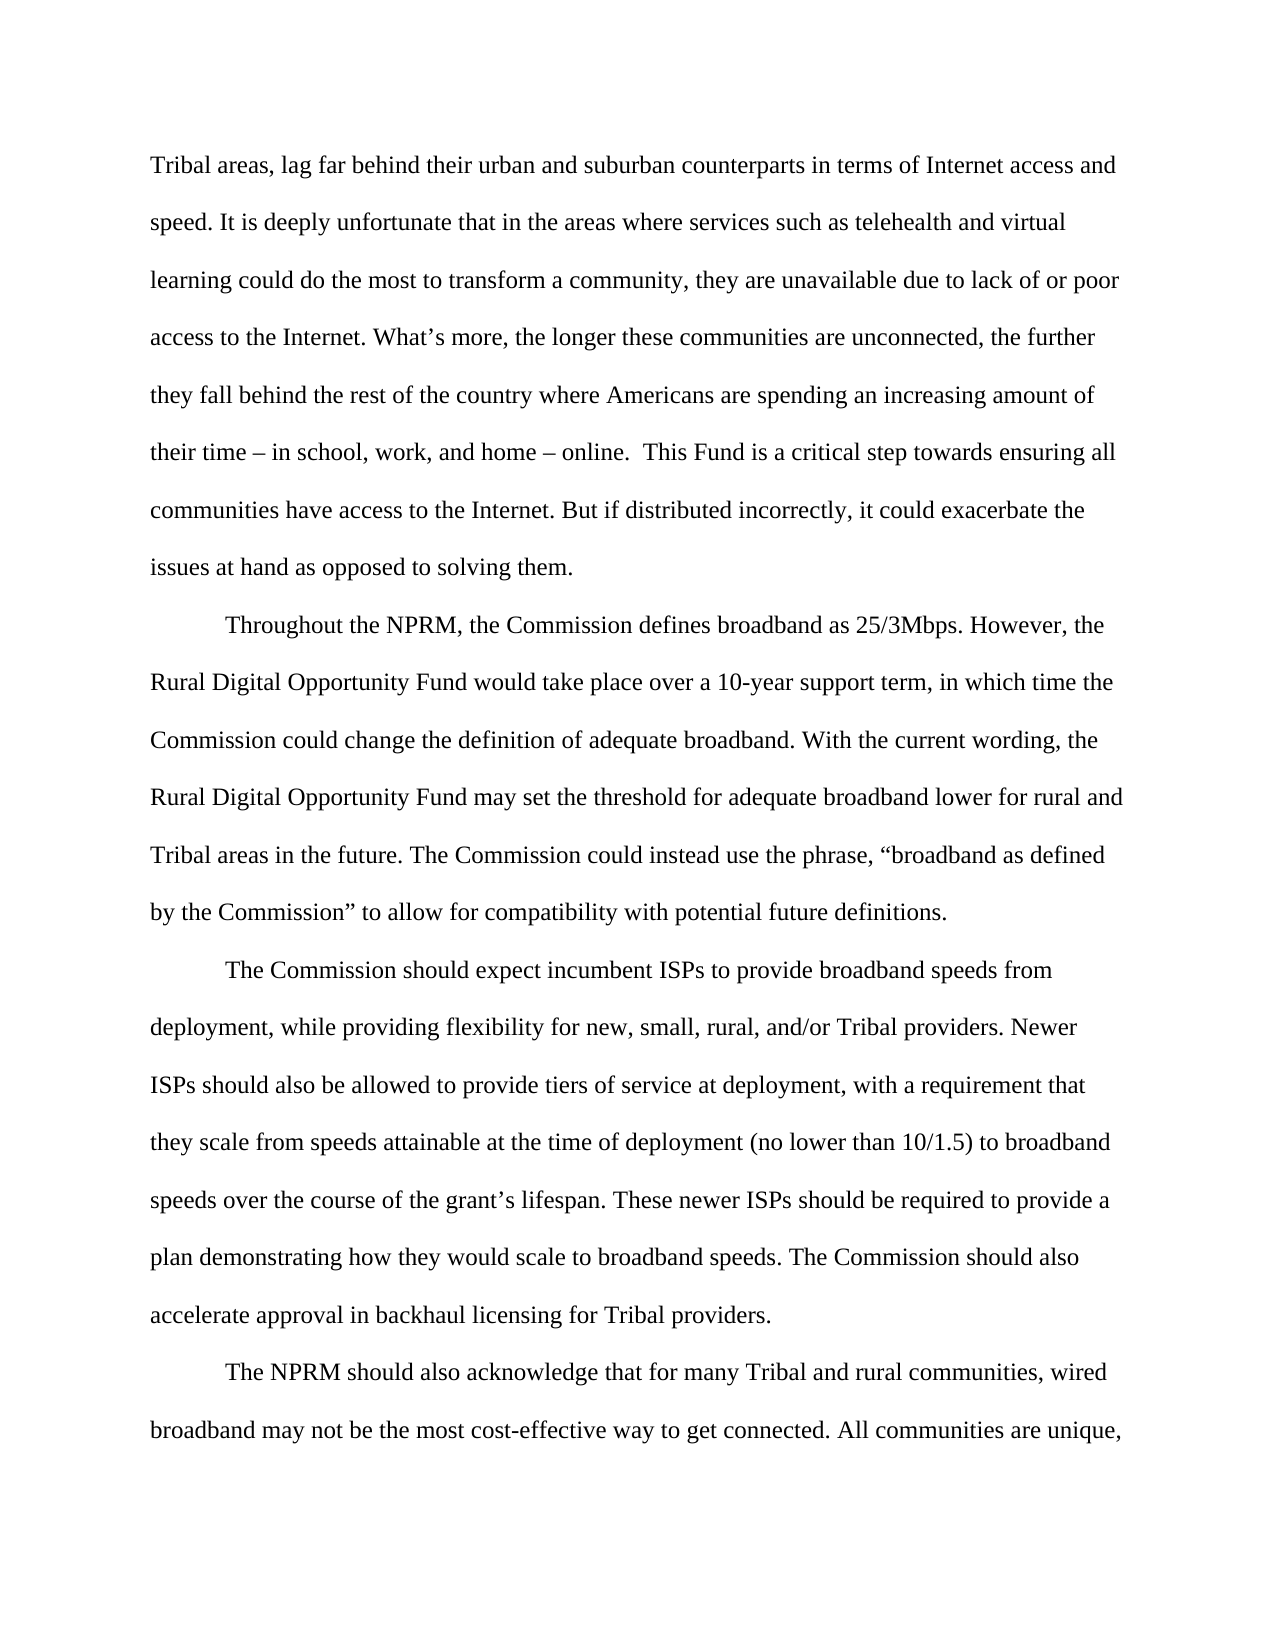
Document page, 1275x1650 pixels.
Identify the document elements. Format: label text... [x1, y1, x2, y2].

text The Internet Society and the SCTCA’s Tribal Digital Village Network are supportive of the Commission’s efforts to close the digital divide in rural and Tribal America through the Rural Digital Opportunity Fund (the “Fund”). It is well known that rural areas, particularly rural Tribal areas, lag far behind their urban and suburban counterparts in terms of Internet access and speed. It is deeply unfortunate that in the areas where services such as telehealth and virtual learning could do the most to transform a community, they are unavailable due to lack of or poor access to the Internet. What’s more, the longer these communities are unconnected, the further they fall behind the rest of the country where Americans are spending an increasing amount of their time – in school, work, and home – online. This Fund is a critical step towards ensuring all communities have access to the Internet. But if distributed incorrectly, it could exacerbate the issues at hand as opposed to solving them. [150, 150, 1125, 581]
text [150, 1357, 1125, 1444]
text Throughout the NPRM, the Commission defines broadband as 25/3Mbps. However, the Rural Digital Opportunity Fund would take place over a 10-year support term, in which time the Commission could change the definition of adequate broadband. With the current wording, the Rural Digital Opportunity Fund may set the threshold for adequate broadband lower for rural and Tribal areas in the future. The Commission could instead use the phrase, “broadband as defined by the Commission” to allow for compatibility with potential future definitions. [150, 610, 1125, 926]
text The Commission should expect incumbent ISPs to provide broadband speeds from deployment, while providing flexibility for new, small, rural, and/or Tribal providers. Newer ISPs should also be allowed to provide tiers of service at deployment, with a requirement that they scale from speeds attainable at the time of deployment (no lower than 10/1.5) to broadband speeds over the course of the grant’s lifespan. These newer ISPs should be required to provide a plan demonstrating how they would scale to broadband speeds. The Commission should also accelerate approval in backhaul licensing for Tribal providers. [150, 955, 1125, 1329]
